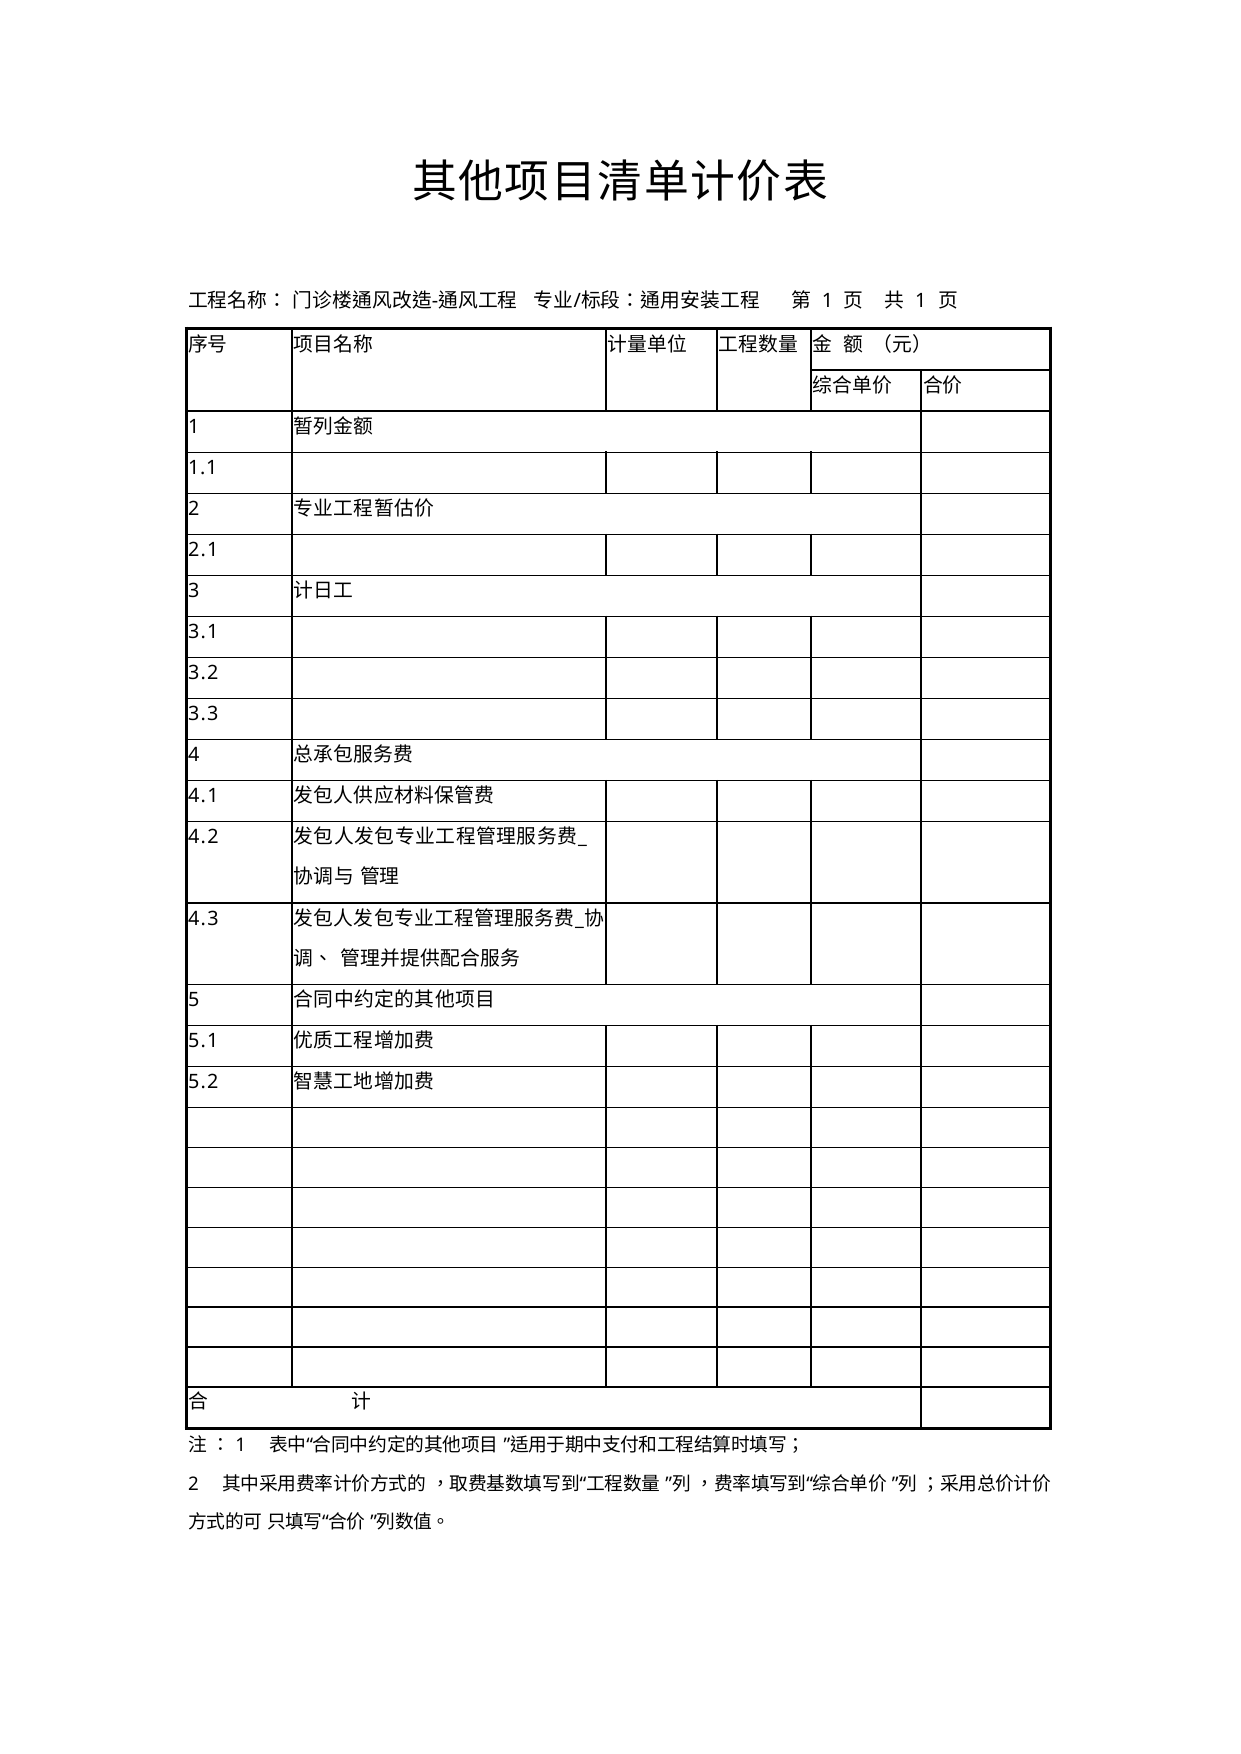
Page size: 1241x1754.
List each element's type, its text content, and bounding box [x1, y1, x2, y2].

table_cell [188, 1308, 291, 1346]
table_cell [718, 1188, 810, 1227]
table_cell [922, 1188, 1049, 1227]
text 注 ： 1 表中“合同中约定的其他项目 ”适用于期中支付和工程结算时填写； [188, 1430, 1052, 1457]
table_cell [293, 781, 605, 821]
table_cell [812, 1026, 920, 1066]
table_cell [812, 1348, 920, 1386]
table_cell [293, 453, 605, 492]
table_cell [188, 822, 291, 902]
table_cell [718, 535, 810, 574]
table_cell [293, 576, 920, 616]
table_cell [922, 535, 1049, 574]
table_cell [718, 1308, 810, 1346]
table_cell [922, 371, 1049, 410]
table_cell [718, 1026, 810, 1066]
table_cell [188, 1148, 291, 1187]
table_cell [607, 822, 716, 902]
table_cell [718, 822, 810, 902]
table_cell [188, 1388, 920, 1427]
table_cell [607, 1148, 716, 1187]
text 工程名称： 门诊楼通风改造-通风工程 专业/标段：通用安装工程 第 1 页 共 1 页 [188, 286, 1052, 313]
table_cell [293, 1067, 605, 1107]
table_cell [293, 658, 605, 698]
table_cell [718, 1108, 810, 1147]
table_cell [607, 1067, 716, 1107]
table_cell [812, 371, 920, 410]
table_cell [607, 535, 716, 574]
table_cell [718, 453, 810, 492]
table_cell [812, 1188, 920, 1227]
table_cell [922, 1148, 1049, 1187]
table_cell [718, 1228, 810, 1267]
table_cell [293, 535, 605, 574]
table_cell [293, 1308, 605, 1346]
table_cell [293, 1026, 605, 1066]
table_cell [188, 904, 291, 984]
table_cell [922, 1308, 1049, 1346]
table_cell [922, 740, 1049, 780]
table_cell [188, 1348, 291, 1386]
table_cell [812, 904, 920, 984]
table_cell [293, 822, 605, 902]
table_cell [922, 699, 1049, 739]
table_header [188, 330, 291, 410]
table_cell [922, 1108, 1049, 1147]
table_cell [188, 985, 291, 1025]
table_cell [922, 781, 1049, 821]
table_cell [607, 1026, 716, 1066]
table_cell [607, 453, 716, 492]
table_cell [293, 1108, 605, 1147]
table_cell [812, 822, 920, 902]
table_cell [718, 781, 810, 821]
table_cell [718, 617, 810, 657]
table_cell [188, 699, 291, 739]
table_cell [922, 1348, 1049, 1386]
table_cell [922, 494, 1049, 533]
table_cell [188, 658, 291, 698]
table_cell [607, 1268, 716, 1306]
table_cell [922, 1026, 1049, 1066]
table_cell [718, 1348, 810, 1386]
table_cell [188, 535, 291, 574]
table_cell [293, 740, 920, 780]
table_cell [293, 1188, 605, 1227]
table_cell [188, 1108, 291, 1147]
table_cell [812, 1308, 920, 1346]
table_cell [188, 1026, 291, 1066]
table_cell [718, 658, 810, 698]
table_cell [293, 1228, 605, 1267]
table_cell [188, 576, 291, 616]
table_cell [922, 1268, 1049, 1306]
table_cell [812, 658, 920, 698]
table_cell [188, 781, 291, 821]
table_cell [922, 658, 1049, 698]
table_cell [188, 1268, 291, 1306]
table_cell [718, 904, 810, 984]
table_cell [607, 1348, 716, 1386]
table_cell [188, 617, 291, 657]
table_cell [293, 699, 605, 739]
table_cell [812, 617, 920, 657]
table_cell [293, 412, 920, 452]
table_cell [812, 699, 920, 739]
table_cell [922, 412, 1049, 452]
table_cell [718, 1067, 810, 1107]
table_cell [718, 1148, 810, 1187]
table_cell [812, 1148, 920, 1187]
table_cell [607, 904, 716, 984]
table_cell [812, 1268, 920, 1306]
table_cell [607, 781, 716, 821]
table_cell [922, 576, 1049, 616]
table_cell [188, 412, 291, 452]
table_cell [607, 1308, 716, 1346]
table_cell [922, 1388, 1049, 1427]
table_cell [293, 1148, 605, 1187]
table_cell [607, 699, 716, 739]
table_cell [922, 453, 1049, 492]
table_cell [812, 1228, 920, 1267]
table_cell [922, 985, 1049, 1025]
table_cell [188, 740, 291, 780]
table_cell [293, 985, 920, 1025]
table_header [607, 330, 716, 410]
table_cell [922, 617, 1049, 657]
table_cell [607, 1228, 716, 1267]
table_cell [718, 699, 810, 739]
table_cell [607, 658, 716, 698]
text 其他项目清单计价表 [188, 150, 1052, 211]
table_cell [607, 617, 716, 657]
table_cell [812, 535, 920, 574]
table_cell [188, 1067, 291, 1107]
text 2 其中采用费率计价方式的 ，取费基数填写到“工程数量 ”列 ，费率填写到“综合单价 ”列 ；采用总价计价方式的可 只填写“合价 ”列数值。 [188, 1471, 1052, 1534]
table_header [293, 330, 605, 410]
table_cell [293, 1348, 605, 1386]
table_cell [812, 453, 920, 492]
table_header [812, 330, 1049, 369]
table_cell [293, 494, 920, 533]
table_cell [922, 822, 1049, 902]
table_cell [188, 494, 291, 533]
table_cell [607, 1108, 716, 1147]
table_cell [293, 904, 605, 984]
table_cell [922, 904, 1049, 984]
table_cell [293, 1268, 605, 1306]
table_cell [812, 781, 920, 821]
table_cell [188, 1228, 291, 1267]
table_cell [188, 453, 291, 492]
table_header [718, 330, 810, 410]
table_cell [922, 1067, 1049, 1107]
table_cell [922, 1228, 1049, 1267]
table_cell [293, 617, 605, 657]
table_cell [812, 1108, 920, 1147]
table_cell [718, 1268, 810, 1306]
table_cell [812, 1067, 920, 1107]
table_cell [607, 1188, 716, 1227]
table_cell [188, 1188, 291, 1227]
